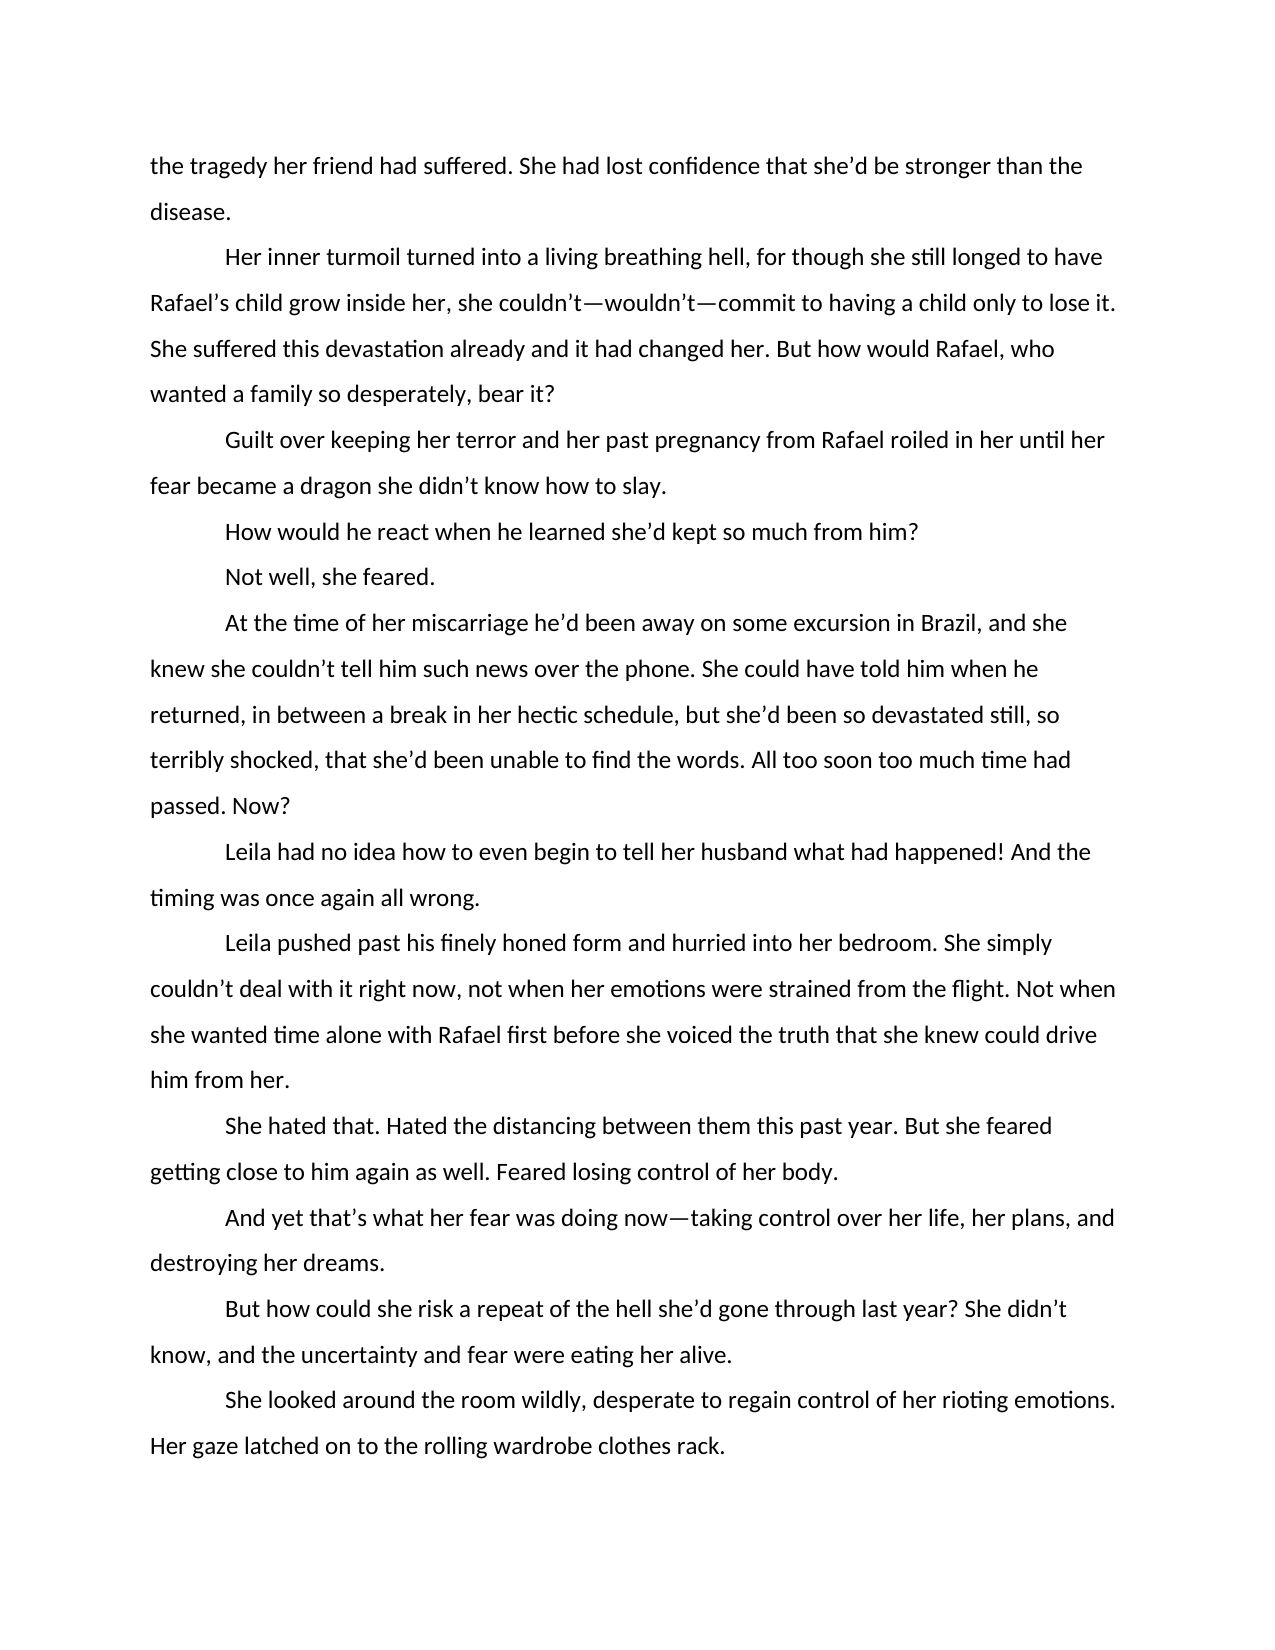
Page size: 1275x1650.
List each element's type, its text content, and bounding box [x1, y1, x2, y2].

text And yet that’s what her fear was doing now—taking control over her life, her plans, and destroying her dreams. [150, 1202, 1125, 1278]
text But how could she risk a repeat of the hell she’d gone through last year? She didn’t know, and the uncertainty and fear were eating her alive. [150, 1293, 1125, 1369]
text She hated that. Hated the distancing between them this past year. But she feared getting close to him again as well. Feared losing control of her body. [150, 1110, 1125, 1187]
text Guilt over keeping her terror and her past pregnancy from Rafael roiled in her until her fear became a dragon she didn’t know how to slay. [150, 424, 1125, 501]
text Her inner turmoil turned into a living breathing hell, for though she still longed to have Rafael’s child grow inside her, she couldn’t—wouldn’t—commit to having a child only to lose it. She suffered this devastation already and it had changed her. But how would Rafael, who wanted a family so desperately, bear it? [150, 241, 1125, 409]
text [150, 150, 1125, 226]
text Not well, she feared. [150, 562, 1125, 592]
text She looked around the room wildly, desperate to regain control of her rioting emotions. Her gaze latched on to the rolling wardrobe clothes rack. [150, 1385, 1125, 1461]
text How would he react when he learned she’d kept so much from him? [150, 516, 1125, 546]
text Leila had no idea how to even begin to tell her husband what had happened! And the timing was once again all wrong. [150, 836, 1125, 912]
text At the time of her miscarriage he’d been away on some excursion in Brazil, and she knew she couldn’t tell him such news over the phone. She could have told him when he returned, in between a break in her hectic schedule, but she’d been so devastated still, so terribly shocked, that she’d been unable to find the words. All too soon too much time had passed. Now? [150, 607, 1125, 821]
text Leila pushed past his finely honed form and hurried into her bedroom. She simply couldn’t deal with it right now, not when her emotions were strained from the flight. Not when she wanted time alone with Rafael first before she voiced the truth that she knew could drive him from her. [150, 927, 1125, 1095]
